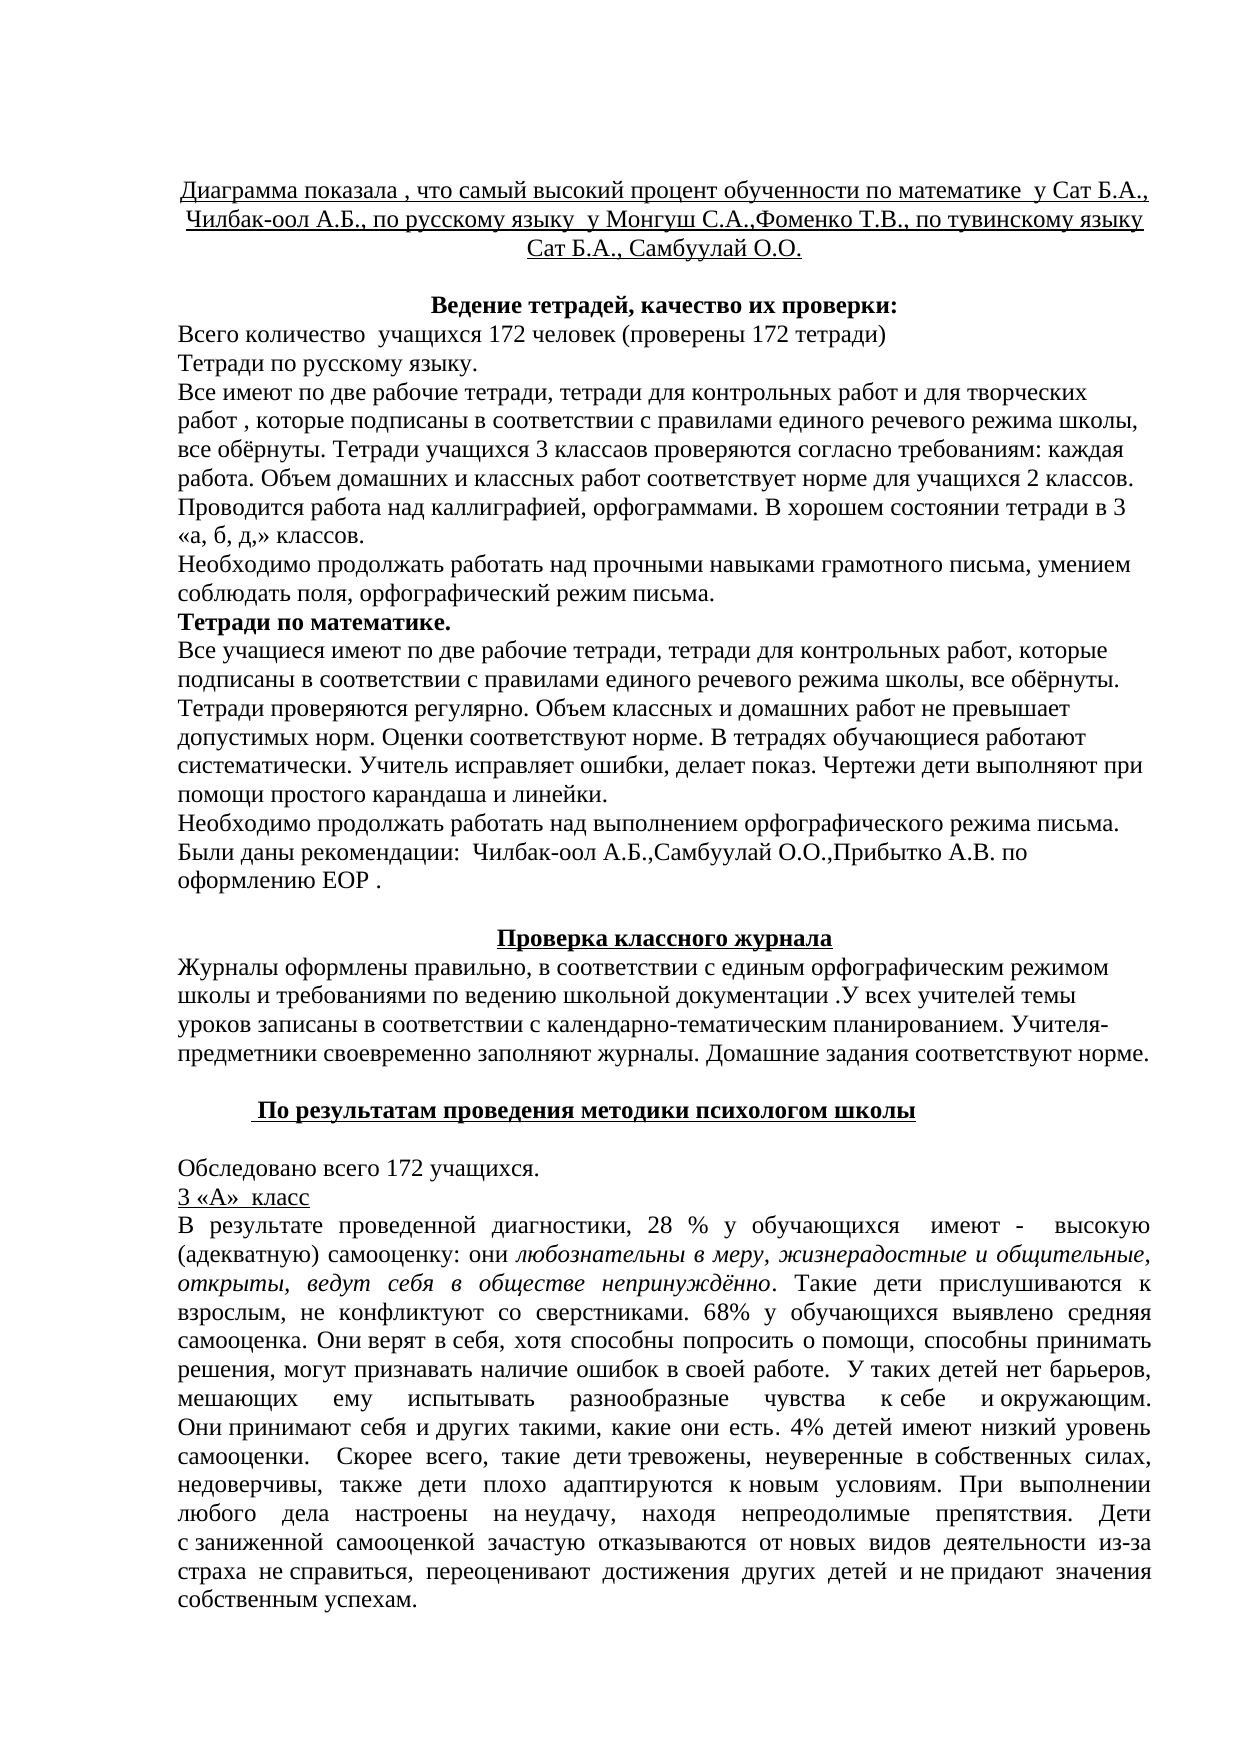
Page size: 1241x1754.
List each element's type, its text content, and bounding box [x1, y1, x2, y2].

text Журналы оформлены правильно, в соответствии с единым орфографическим режимом школы и требованиями по ведению школьной документации .У всех учителей темы уроков записаны в соответствии с календарно-тематическим планированием. Учителя-предметники своевременно заполняют журналы. Домашние задания соответствуют норме. [177, 952, 1152, 1067]
text Были даны рекомендации: Чилбак-оол А.Б.,Самбуулай О.О.,Прибытко А.В. по оформлению ЕОР . [177, 837, 1152, 894]
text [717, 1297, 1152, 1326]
text Все имеют по две рабочие тетради, тетради для контрольных работ и для творческих работ , которые подписаны в соответствии с правилами единого речевого режима школы, все обёрнуты. Тетради учащихся 3 классаов проверяются согласно требованиям: каждая работа. Объем домашних и классных работ соответствует норме для учащихся 2 классов. Проводится работа над каллиграфией, орфограммами. В хорошем состоянии тетради в 3 «а, б, д,» классов. [177, 377, 1152, 549]
text Обследовано всего 172 учащихся. [177, 1153, 1152, 1182]
text Диаграмма показала , что самый высокий процент обученности по математике у Сат Б.А., Чилбак-оол А.Б., по русскому языку у Монгуш С.А.,Фоменко Т.В., по тувинскому языку Сат Б.А., Самбуулай О.О. [177, 176, 1152, 262]
text По результатам проведения методики психологом школы [177, 1096, 1152, 1124]
text Ведение тетрадей, качество их проверки: [177, 291, 1152, 319]
text Тетради по математике. [177, 607, 1152, 636]
text Всего количество учащихся 172 человек (проверены 172 тетради) [177, 319, 1152, 348]
text Проверка классного журнала [177, 923, 1152, 952]
text Тетради по русскому языку. [177, 348, 1152, 377]
text Необходимо продолжать работать над прочными навыками грамотного письма, умением соблюдать поля, орфографический режим письма. [177, 549, 1152, 607]
text 3 «А» класс [177, 1182, 1152, 1211]
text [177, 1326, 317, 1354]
text Все учащиеся имеют по две рабочие тетради, тетради для контрольных работ, которые подписаны в соответствии с правилами единого речевого режима школы, все обёрнуты. Тетради проверяются регулярно. Объем классных и домашних работ не превышает допустимых норм. Оценки соответствуют норме. В тетрадях обучающиеся работают систематически. Учитель исправляет ошибки, делает показ. Чертежи дети выполняют при помощи простого карандаша и линейки. [177, 636, 1152, 808]
text Необходимо продолжать работать над выполнением орфографического режима письма. [177, 808, 1152, 837]
